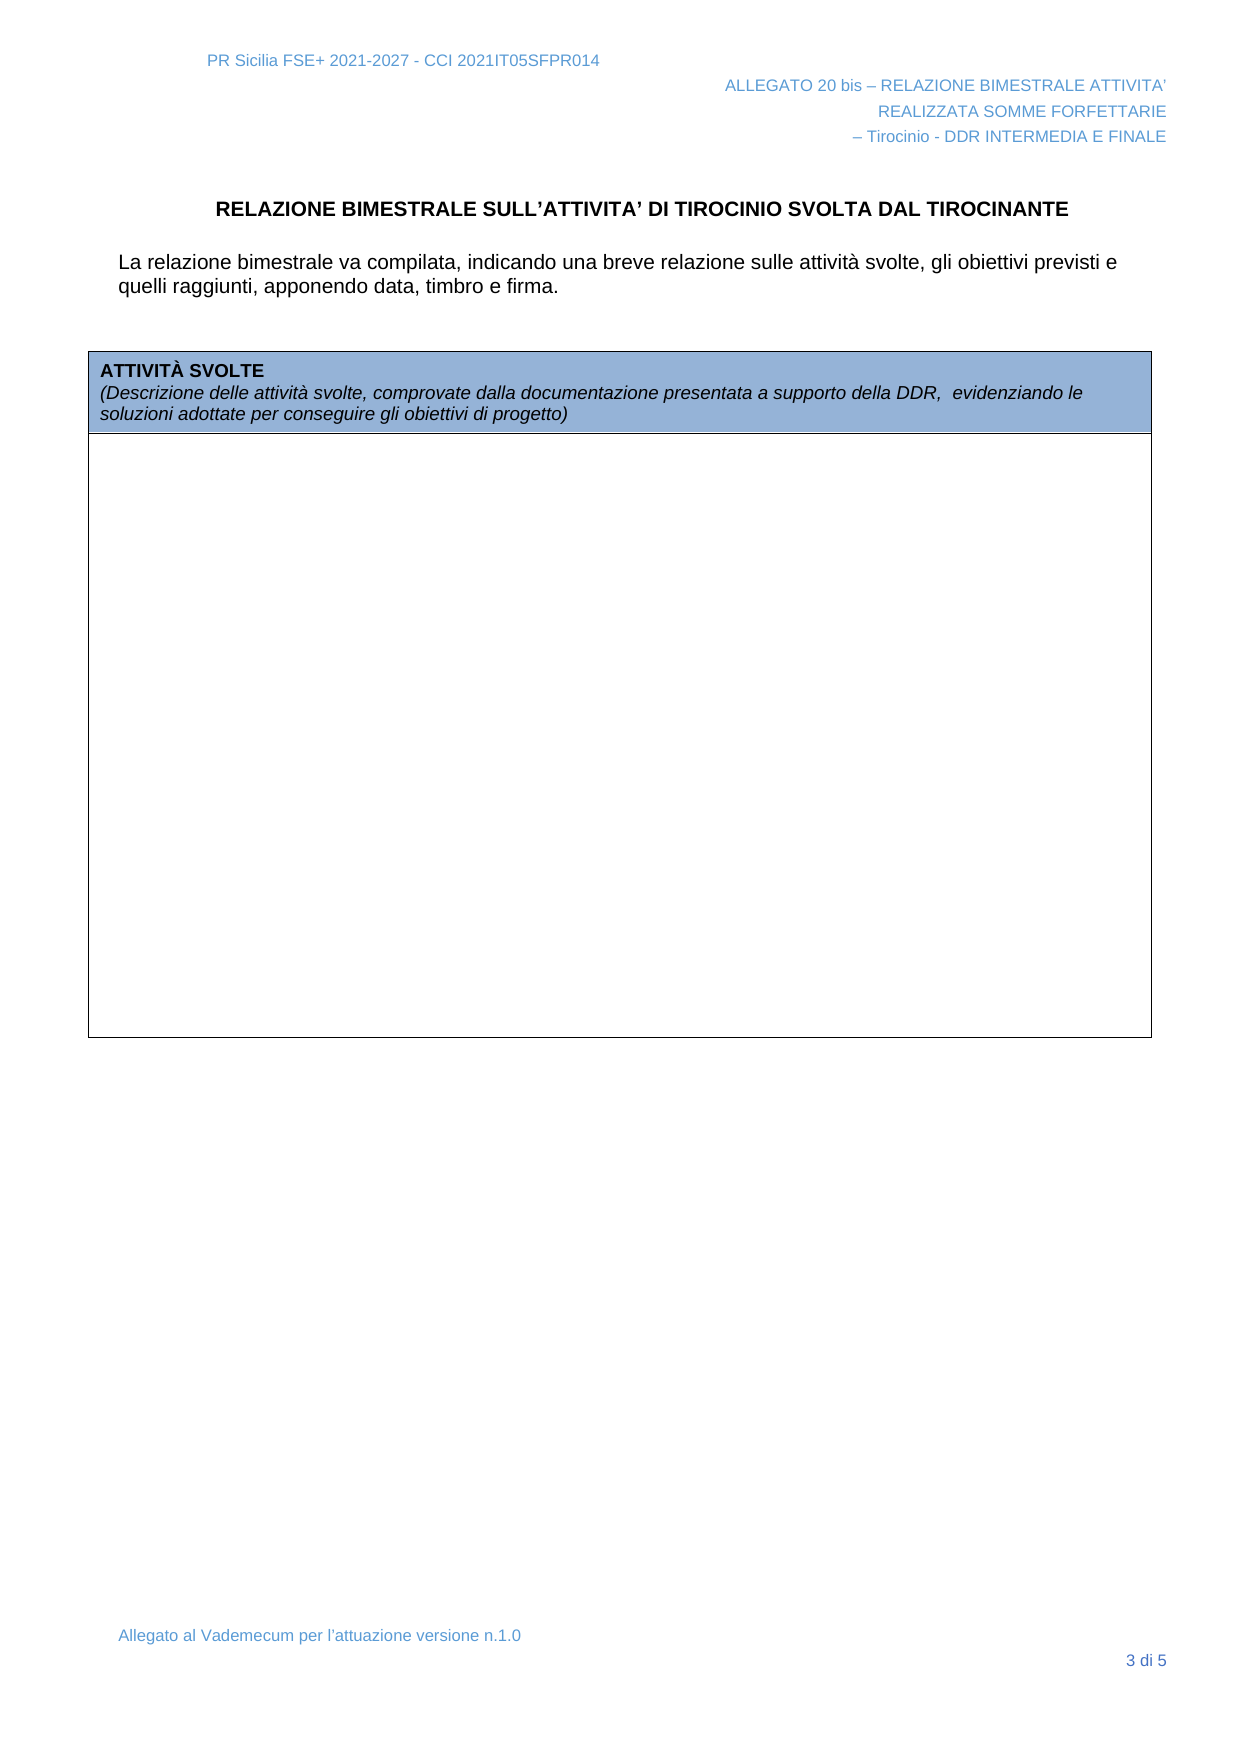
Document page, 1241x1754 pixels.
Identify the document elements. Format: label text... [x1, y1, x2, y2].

table_cell [89, 434, 1151, 1037]
text La relazione bimestrale va compilata, indicando una breve relazione sulle attività svolte, gli obiettivi previsti e quelli raggiunti, apponendo data, timbro e firma. [118, 250, 1167, 298]
table_header ATTIVITÀ SVOLTE (Descrizione delle attività svolte, comprovate dalla documentazione presentata a supporto della DDR, evidenziando le soluzioni adottate per conseguire gli obiettivi di progetto) [89, 352, 1151, 432]
text RELAZIONE BIMESTRALE SULL’ATTIVITA’ DI TIROCINIO SVOLTA DAL TIROCINANTE [118, 197, 1167, 221]
